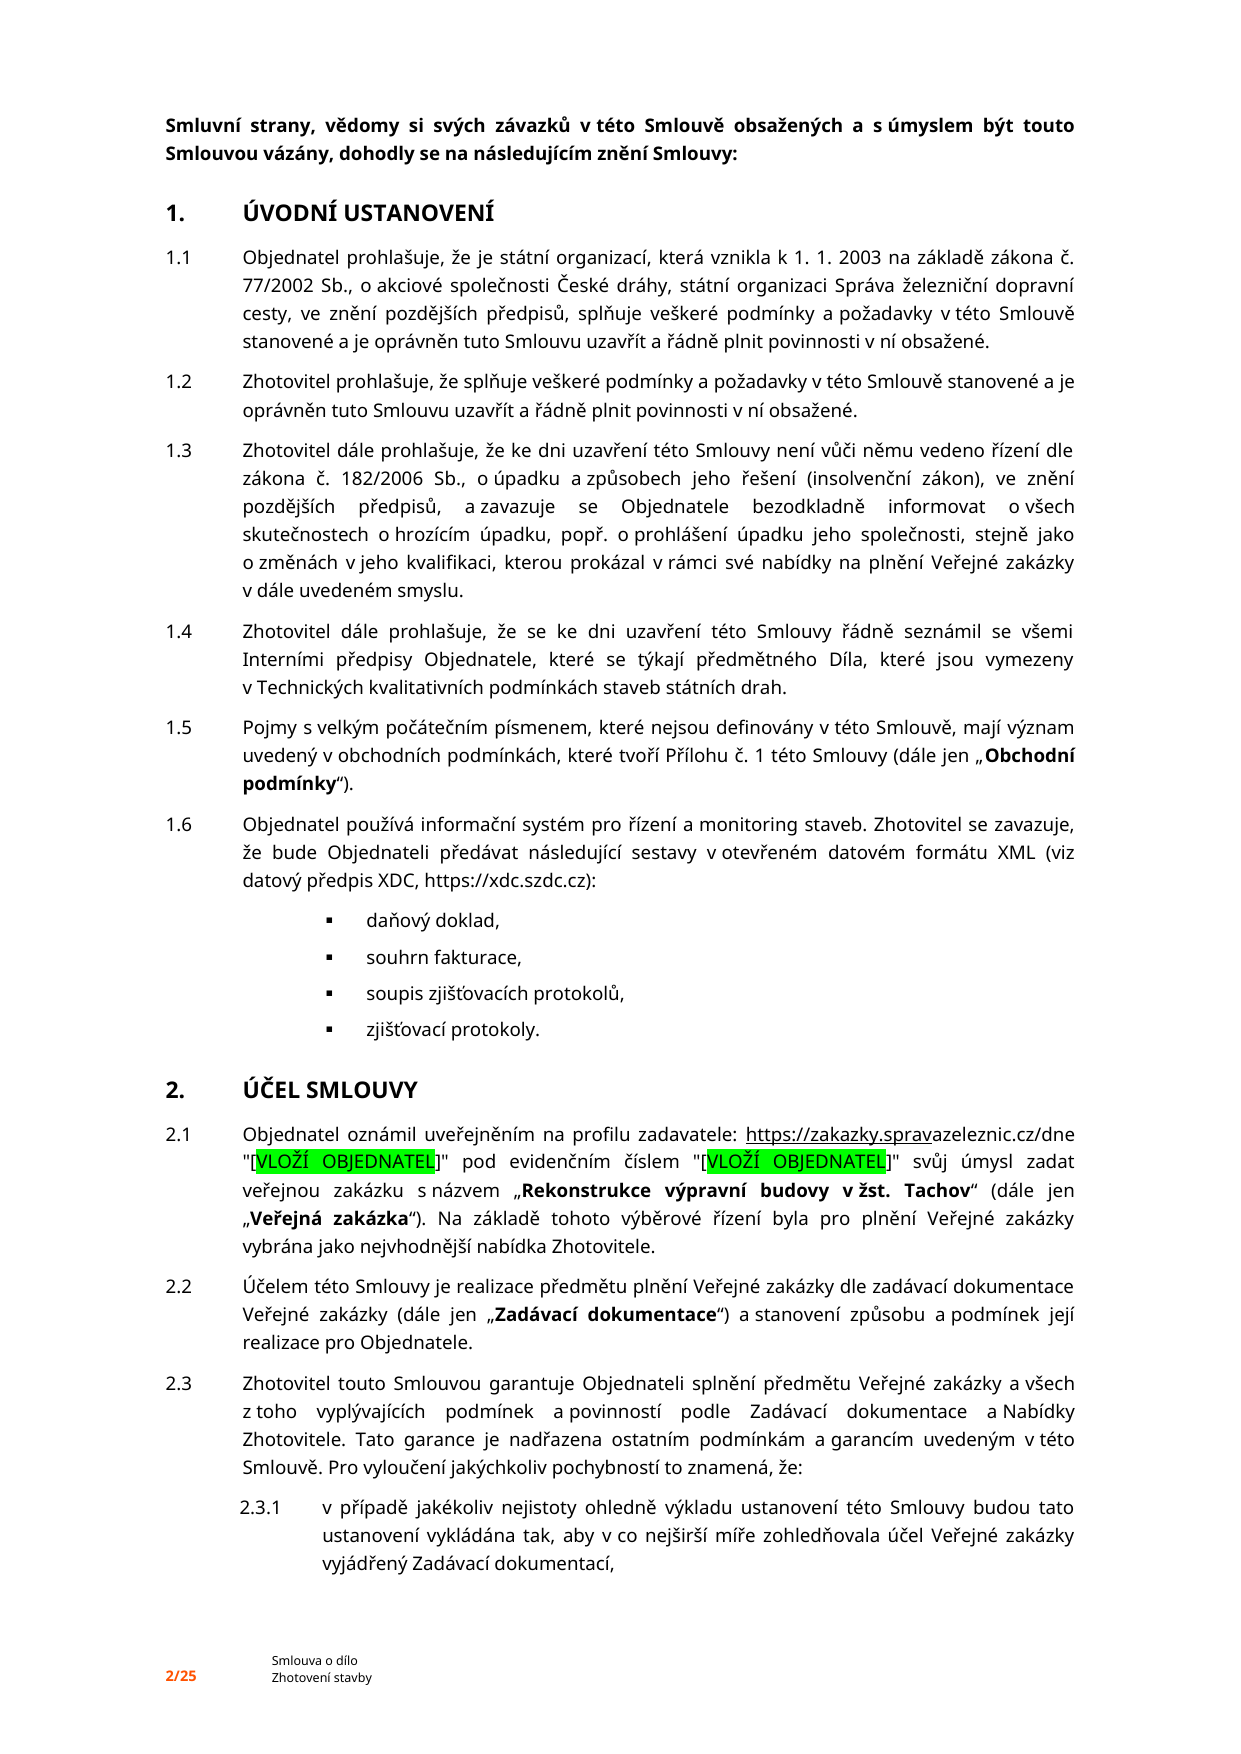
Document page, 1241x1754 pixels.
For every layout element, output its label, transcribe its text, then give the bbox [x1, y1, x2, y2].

text Objednatel oznámil uveřejněním na profilu zadavatele: https://zakazky.spravazeleznic.cz/dne "[VLOŽÍ OBJEDNATEL]" pod evidenčním číslem "[VLOŽÍ OBJEDNATEL]" svůj úmysl zadat veřejnou zakázku s názvem „Rekonstrukce výpravní budovy v žst. Tachov“ (dále jen „Veřejná zakázka“). Na základě tohoto výběrové řízení byla pro plnění Veřejné zakázky vybrána jako nejvhodnější nabídka Zhotovitele. [165, 1121, 1075, 1258]
text soupis zjišťovacích protokolů, [325, 980, 1075, 1006]
text daňový doklad, [325, 908, 1075, 933]
text Objednatel používá informační systém pro řízení a monitoring staveb. Zhotovitel se zavazuje, že bude Objednateli předávat následující sestavy v otevřeném datovém formátu XML (viz datový předpis XDC, https://xdc.szdc.cz): [165, 811, 1075, 893]
text Smluvní strany, vědomy si svých závazků v této Smlouvě obsažených a s úmyslem být touto Smlouvou vázány, dohodly se na následujícím znění Smlouvy: [165, 112, 1075, 166]
text ÚČEL SMLOUVY [165, 1074, 1075, 1105]
text Zhotovitel dále prohlašuje, že se ke dni uzavření této Smlouvy řádně seznámil se všemi Interními předpisy Objednatele, které se týkají předmětného Díla, které jsou vymezeny v Technických kvalitativních podmínkách staveb státních drah. [165, 618, 1075, 699]
text Pojmy s velkým počátečním písmenem, které nejsou definovány v této Smlouvě, mají význam uvedený v obchodních podmínkách, které tvoří Přílohu č. 1 této Smlouvy (dále jen „Obchodní podmínky“). [165, 714, 1075, 796]
text zjišťovací protokoly. [325, 1017, 1075, 1042]
text Zhotovitel touto Smlouvou garantuje Objednateli splnění předmětu Veřejné zakázky a všech z toho vyplývajících podmínek a povinností podle Zadávací dokumentace a Nabídky Zhotovitele. Tato garance je nadřazena ostatním podmínkám a garancím uvedeným v této Smlouvě. Pro vyloučení jakýchkoliv pochybností to znamená, že: [165, 1370, 1075, 1479]
text souhrn fakturace, [325, 944, 1075, 969]
text Zhotovitel prohlašuje, že splňuje veškeré podmínky a požadavky v této Smlouvě stanovené a je oprávněn tuto Smlouvu uzavřít a řádně plnit povinnosti v ní obsažené. [165, 369, 1075, 422]
text v případě jakékoliv nejistoty ohledně výkladu ustanovení této Smlouvy budou tato ustanovení vykládána tak, aby v co nejširší míře zohledňovala účel Veřejné zakázky vyjádřený Zadávací dokumentací, [239, 1494, 1075, 1576]
text Objednatel prohlašuje, že je státní organizací, která vznikla k 1. 1. 2003 na základě zákona č. 77/2002 Sb., o akciové společnosti České dráhy, státní organizaci Správa železniční dopravní cesty, ve znění pozdějších předpisů, splňuje veškeré podmínky a požadavky v této Smlouvě stanovené a je oprávněn tuto Smlouvu uzavřít a řádně plnit povinnosti v ní obsažené. [165, 244, 1075, 354]
text Zhotovitel dále prohlašuje, že ke dni uzavření této Smlouvy není vůči němu vedeno řízení dle zákona č. 182/2006 Sb., o úpadku a způsobech jeho řešení (insolvenční zákon), ve znění pozdějších předpisů, a zavazuje se Objednatele bezodkladně informovat o všech skutečnostech o hrozícím úpadku, popř. o prohlášení úpadku jeho společnosti, stejně jako o změnách v jeho kvalifikaci, kterou prokázal v rámci své nabídky na plnění Veřejné zakázky v dále uvedeném smyslu. [165, 437, 1075, 603]
text Účelem této Smlouvy je realizace předmětu plnění Veřejné zakázky dle zadávací dokumentace Veřejné zakázky (dále jen „Zadávací dokumentace“) a stanovení způsobu a podmínek její realizace pro Objednatele. [165, 1273, 1075, 1355]
text ÚVODNÍ USTANOVENÍ [165, 197, 1075, 229]
